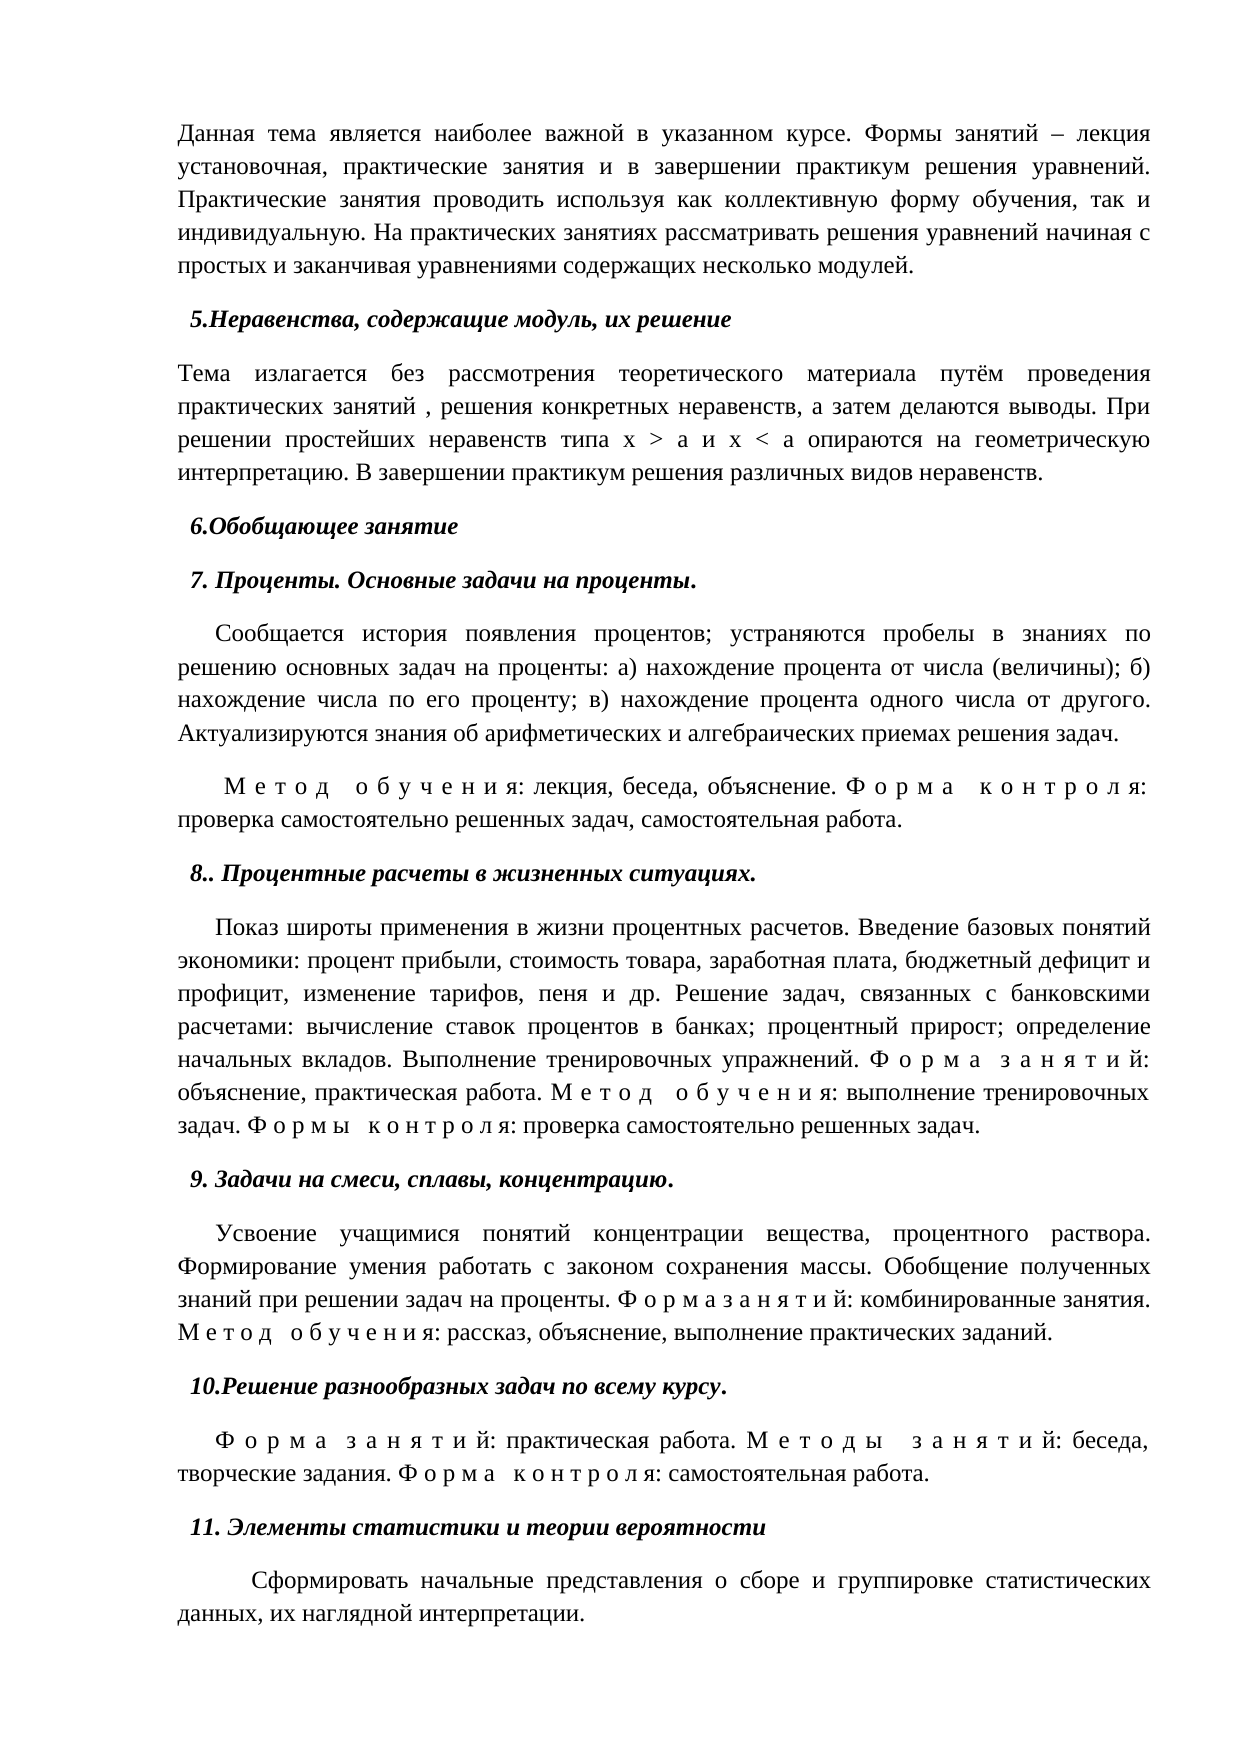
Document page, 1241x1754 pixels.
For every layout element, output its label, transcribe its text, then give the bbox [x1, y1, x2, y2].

text Сформировать начальные представления о сборе и группировке статистических данных, их наглядной интерпретации. [177, 1566, 1152, 1627]
text 6.Обобщающее занятие [177, 511, 1152, 539]
text Усвоение учащимися понятий концентрации вещества, процентного раствора. Формирование умения работать с законом сохранения массы. Обобщение полученных знаний при решении задач на проценты. Ф о р м а з а н я т и й: комбинированные занятия. М е т о д о б у ч е н и я: рассказ, объяснение, выполнение практических заданий. [177, 1218, 1152, 1346]
text М е т о д о б у ч е н и я: лекция, беседа, объяснение. Ф о р м а к о н т р о л я: проверка самостоятельно решенных задач, самостоятельная работа. [177, 771, 1152, 833]
text Данная тема является наиболее важной в указанном курсе. Формы занятий – лекция установочная, практические занятия и в завершении практикум решения уравнений. Практические занятия проводить используя как коллективную форму обучения, так и индивидуальную. На практических занятиях рассматривать решения уравнений начиная с простых и заканчивая уравнениями содержащих несколько модулей. [177, 118, 1152, 279]
text 7. Проценты. Основные задачи на проценты. [177, 565, 1152, 593]
text 5.Неравенства, содержащие модуль, их решение [177, 304, 1152, 333]
text Тема излагается без рассмотрения теоретического материала путём проведения практических занятий , решения конкретных неравенств, а затем делаются выводы. При решении простейших неравенств типа х > a и x < a опираются на геометрическую интерпретацию. В завершении практикум решения различных видов неравенств. [177, 358, 1152, 486]
text Ф о р м а з а н я т и й: практическая работа. М е т о д ы з а н я т и й: беседа, творческие задания. Ф о р м а к о н т р о л я: самостоятельная работа. [177, 1425, 1152, 1487]
text Сообщается история появления процентов; устраняются пробелы в знаниях по решению основных задач на проценты: а) нахождение процента от числа (величины); б) нахождение числа по его проценту; в) нахождение процента одного числа от другого. Актуализируются знания об арифметических и алгебраических приемах решения задач. [177, 618, 1152, 746]
text 11. Элементы статистики и теории вероятности [177, 1512, 1152, 1540]
text Показ широты применения в жизни процентных расчетов. Введение базовых понятий экономики: процент прибыли, стоимость товара, заработная плата, бюджетный дефицит и профицит, изменение тарифов, пеня и др. Решение задач, связанных с банковскими расчетами: вычисление ставок процентов в банках; процентный прирост; определение начальных вкладов. Выполнение тренировочных упражнений. Ф о р м а з а н я т и й: объяснение, практическая работа. М е т о д о б у ч е н и я: выполнение тренировочных задач. Ф о р м ы к о н т р о л я: проверка самостоятельно решенных задач. [177, 912, 1152, 1139]
text 10.Решение разнообразных задач по всему курсу. [177, 1371, 1152, 1400]
text 8.. Процентные расчеты в жизненных ситуациях. [177, 858, 1152, 887]
text 9. Задачи на смеси, сплавы, концентрацию. [177, 1164, 1152, 1193]
